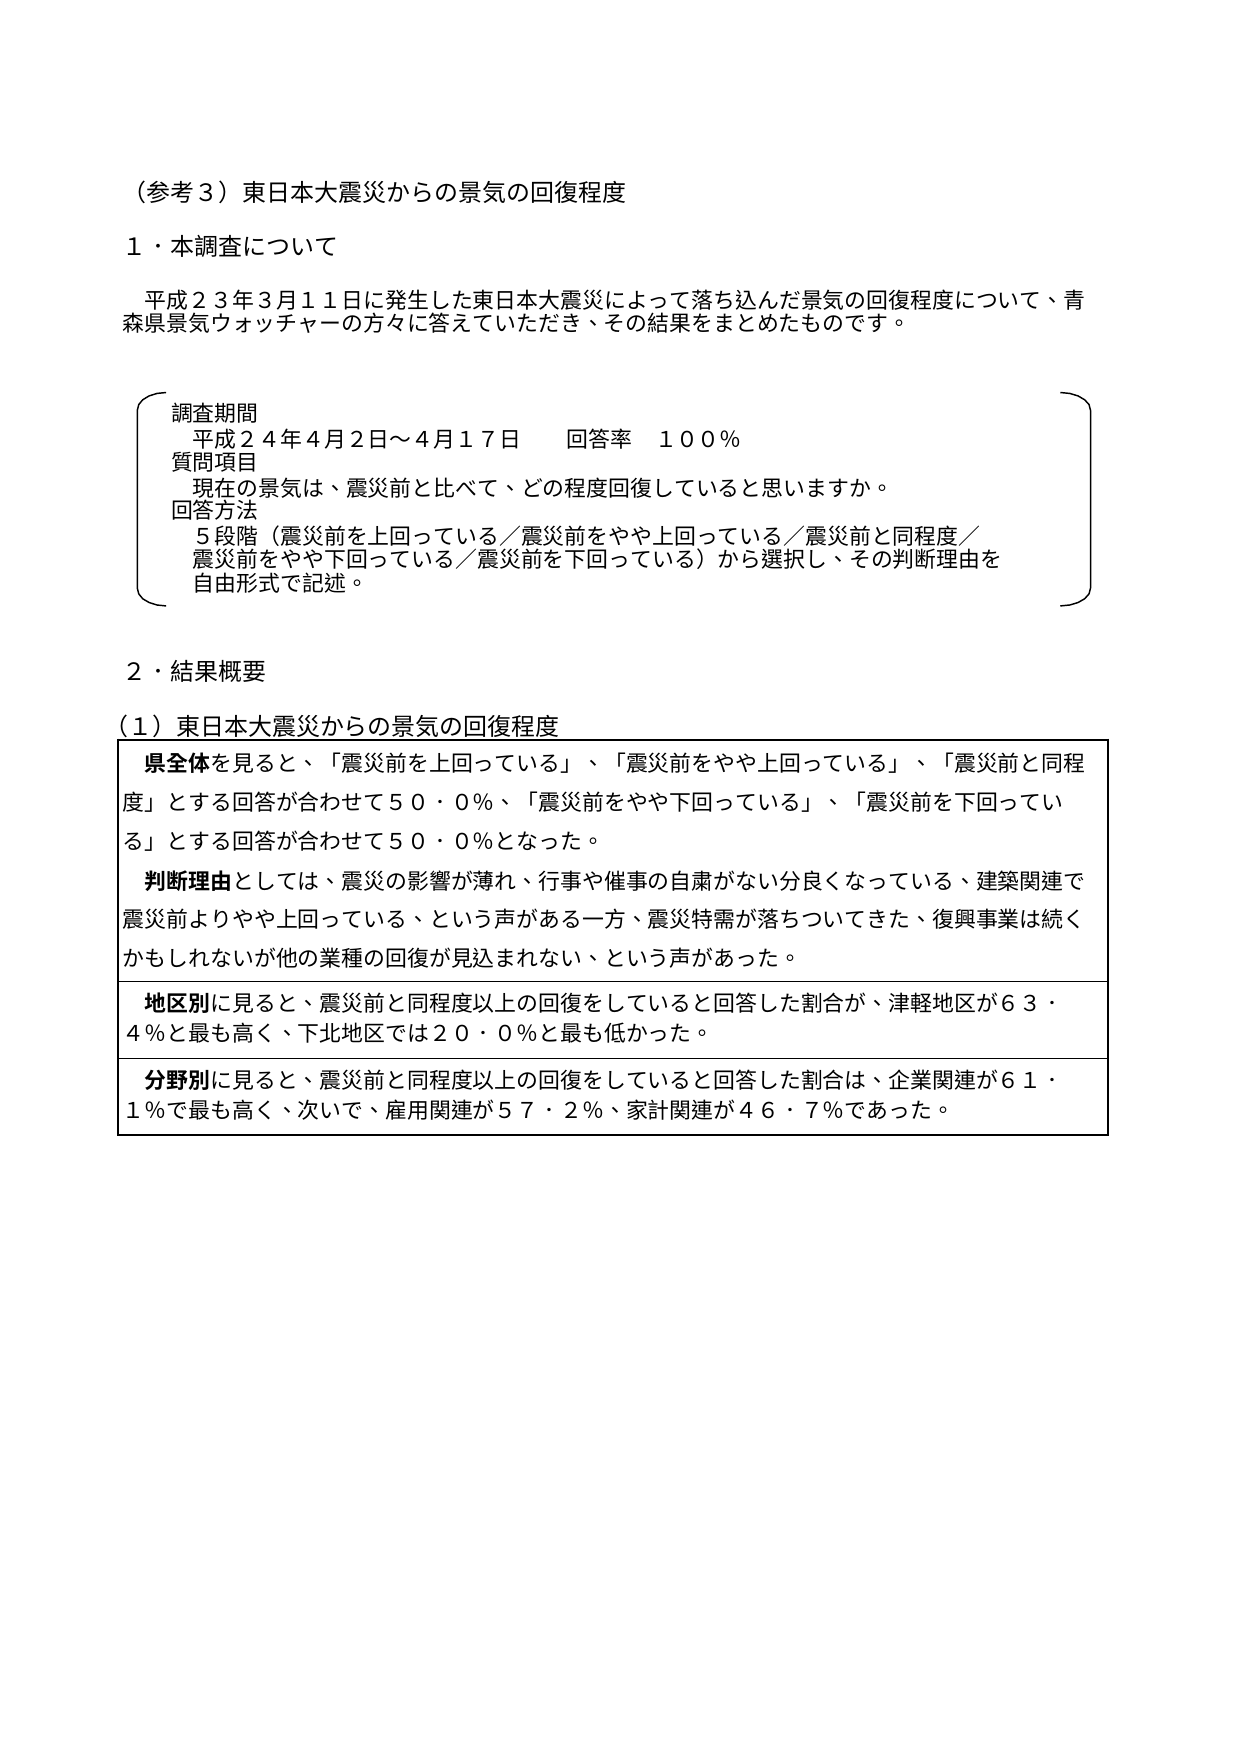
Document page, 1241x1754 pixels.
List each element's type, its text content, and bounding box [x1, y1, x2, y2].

text 調査期間 [171, 401, 1089, 427]
text １．本調査について [123, 230, 1134, 262]
subtitle （参考３）東日本大震災からの景気の回復程度 [123, 176, 1134, 208]
text ５段階（震災前を上回っている／震災前をやや上回っている／震災前と同程度／ 震災前をやや下回っている／震災前を下回っている）から選択し、その判断理由を自由形式で記述。 [193, 525, 1007, 598]
text 平成２３年３月１１日に発生した東日本大震災によって落ち込んだ景気の回復程度について、青森県景気ウォッチャーの方々に答えていただき、その結果をまとめたものです。 [122, 289, 1091, 338]
subtitle ２．結果概要 [123, 654, 1134, 687]
text 現在の景気は、震災前と比べて、どの程度回復していると思いますか。回答方法 [171, 477, 897, 525]
text （１）東日本大震災からの景気の回復程度 [104, 710, 1134, 742]
text 平成２４年４月２日～４月１７日 回答率 １００％ 質問項目 [171, 429, 743, 477]
text 調査期間 [1088, 401, 1134, 427]
